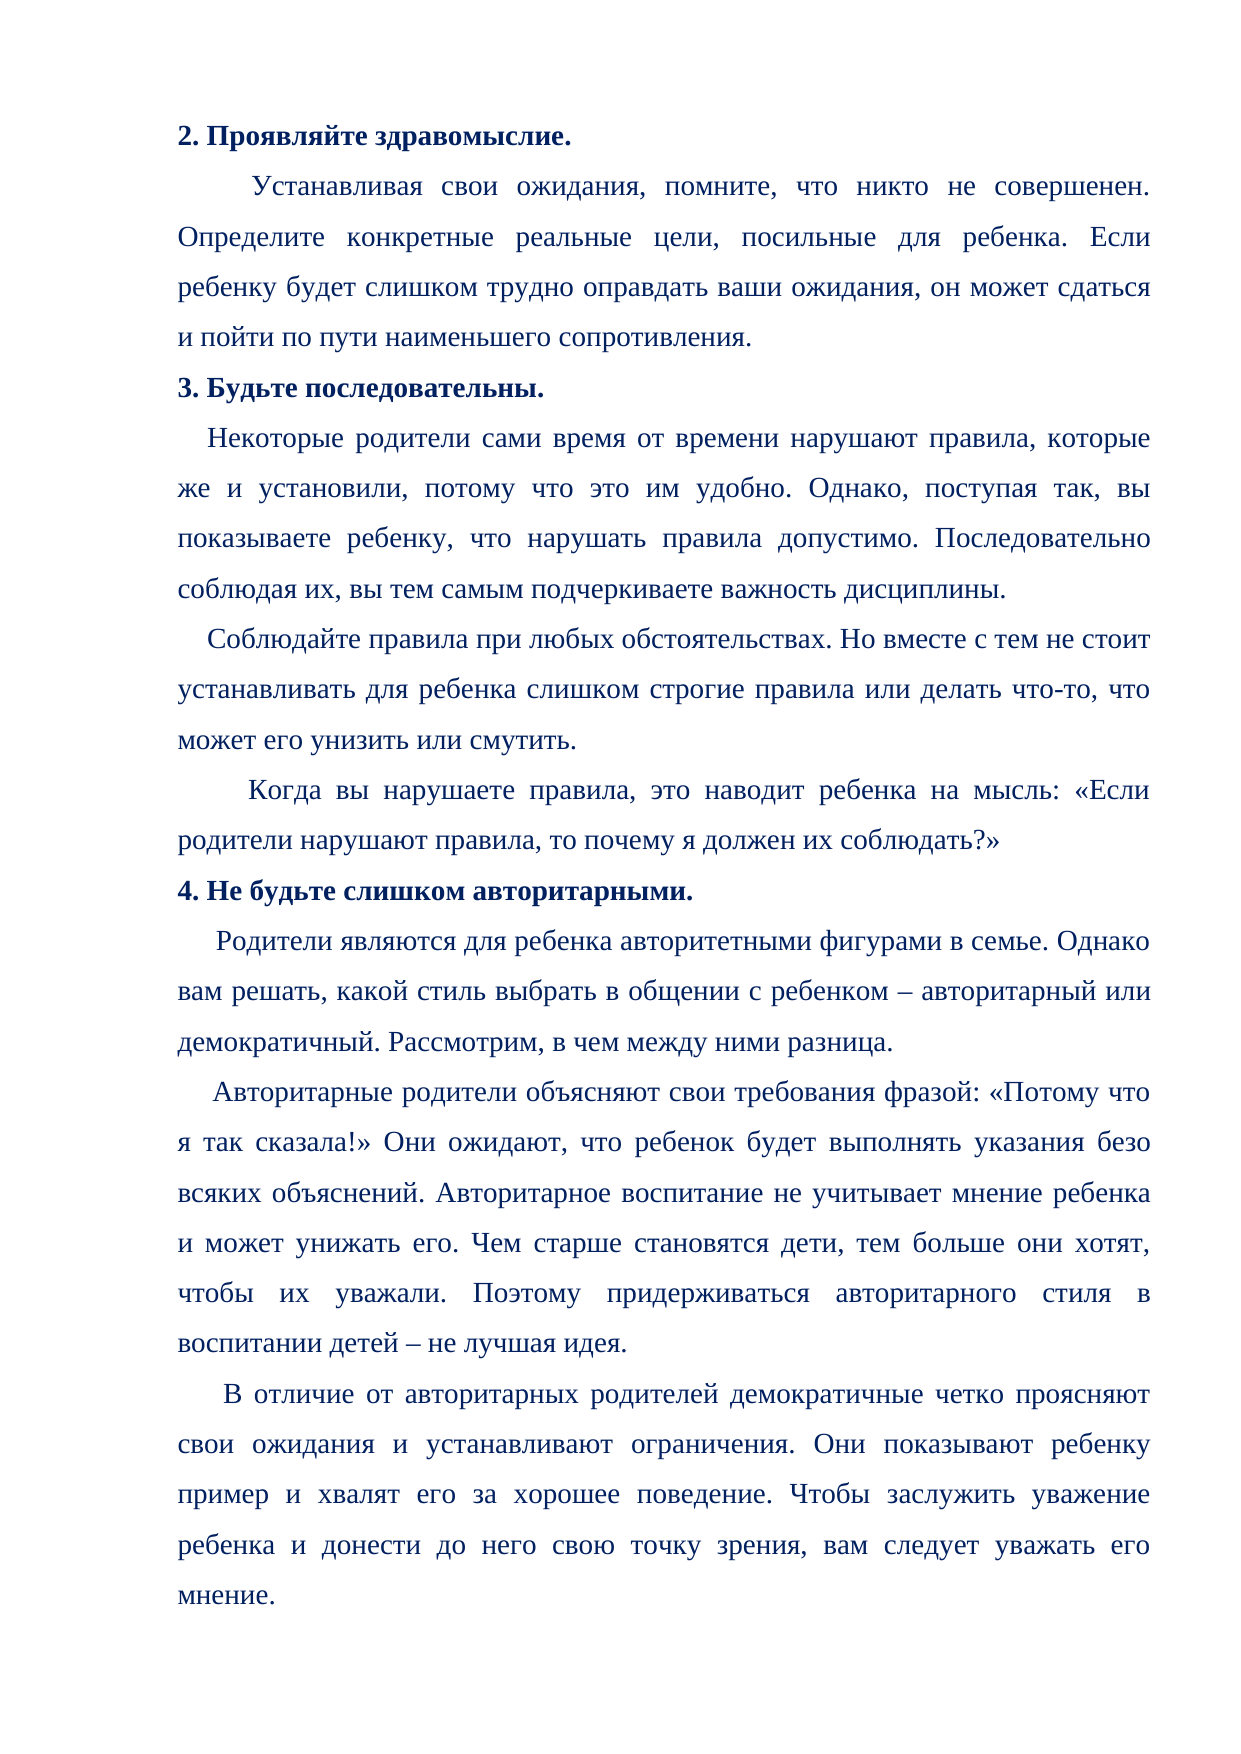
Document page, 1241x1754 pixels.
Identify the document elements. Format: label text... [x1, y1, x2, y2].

text В отличие от авторитарных родителей демократичные четко проясняют свои ожидания и устанавливают ограничения. Они показывают ребенку пример и хвалят его за хорошее поведение. Чтобы заслужить уважение ребенка и донести до него свою точку зрения, вам следует уважать его мнение. [177, 1376, 1152, 1611]
text Родители являются для ребенка авторитетными фигурами в семье. Однако вам решать, какой стиль выбрать в общении с ребенком – авторитарный или демократичный. Рассмотрим, в чем между ними разница. [177, 923, 1152, 1057]
text Авторитарные родители объясняют свои требования фразой: «Потому что я так сказала!» Они ожидают, что ребенок будет выполнять указания безо всяких объяснений. Авторитарное воспитание не учитывает мнение ребенка и может унижать его. Чем старше становятся дети, тем больше они хотят, чтобы их уважали. Поэтому придерживаться авторитарного стиля в воспитании детей – не лучшая идея. [177, 1074, 1152, 1359]
text Соблюдайте правила при любых обстоятельствах. Но вместе с тем не стоит устанавливать для ребенка слишком строгие правила или делать что-то, что может его унизить или смутить. [177, 621, 1152, 755]
text Устанавливая свои ожидания, помните, что никто не совершенен. Определите конкретные реальные цели, посильные для ребенка. Если ребенку будет слишком трудно оправдать ваши ожидания, он может сдаться и пойти по пути наименьшего сопротивления. [177, 168, 1152, 353]
text 2. Проявляйте здравомыслие. [177, 118, 1152, 152]
text Когда вы нарушаете правила, это наводит ребенка на мысль: «Если родители нарушают правила, то почему я должен их соблюдать?» [177, 772, 1152, 856]
text Некоторые родители сами время от времени нарушают правила, которые же и установили, потому что это им удобно. Однако, поступая так, вы показываете ребенку, что нарушать правила допустимо. Последовательно соблюдая их, вы тем самым подчеркиваете важность дисциплины. [177, 420, 1152, 604]
text 4. Не будьте слишком авторитарными. [177, 873, 1152, 906]
text 3. Будьте последовательны. [177, 370, 1152, 403]
